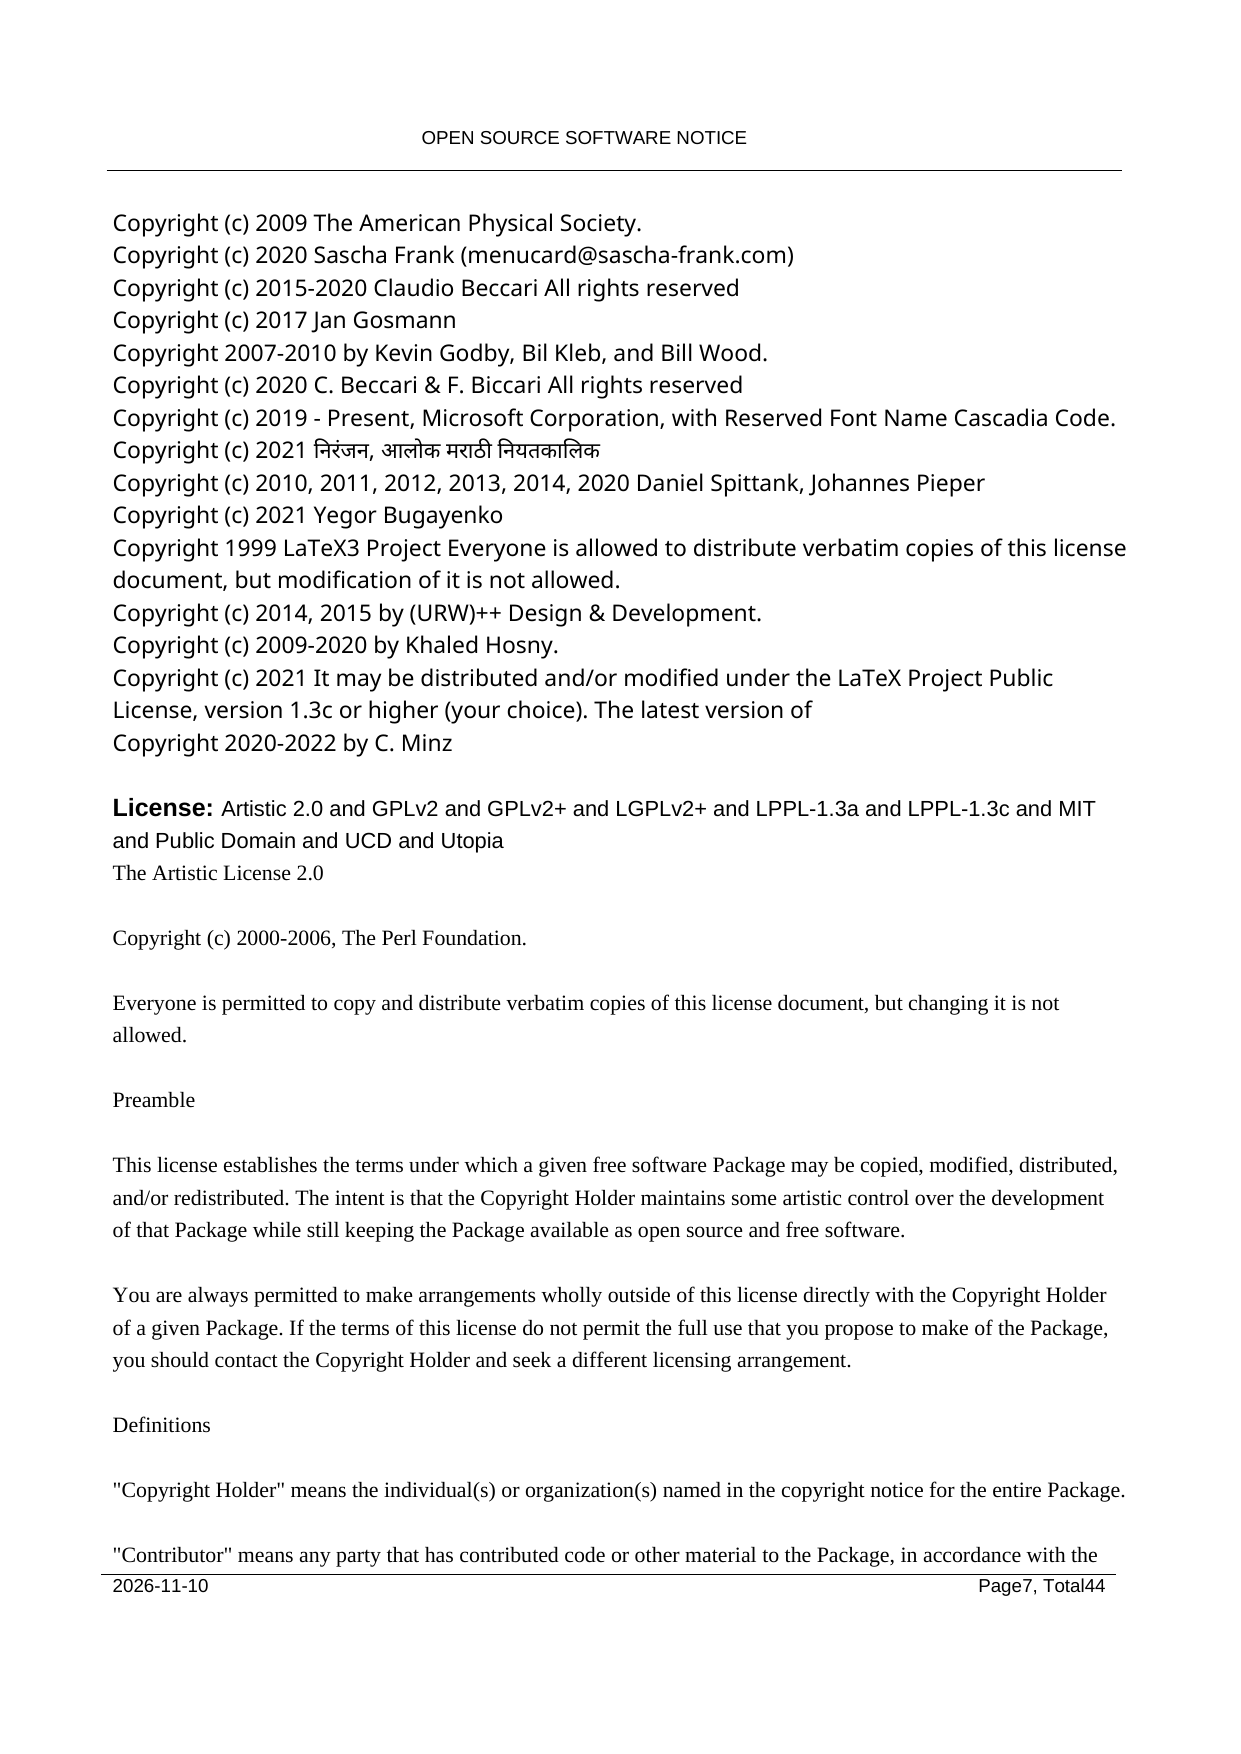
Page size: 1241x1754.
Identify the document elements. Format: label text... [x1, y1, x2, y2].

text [112, 1539, 1128, 1571]
text This license establishes the terms under which a given free software Package may be copied, modified, distributed, and/or redistributed. The intent is that the Copyright Holder maintains some artistic control over the development of that Package while still keeping the Package available as open source and free software. [112, 1149, 1128, 1246]
text You are always permitted to make arrangements wholly outside of this license directly with the Copyright Holder of a given Package. If the terms of this license do not permit the full use that you propose to make of the Package, you should contact the Copyright Holder and seek a different licensing arrangement. [112, 1279, 1128, 1376]
text Preamble [112, 1084, 1128, 1116]
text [112, 206, 1128, 791]
text Copyright (c) 2000-2006, The Perl Foundation. [112, 921, 1128, 954]
text The Artistic License 2.0 [112, 856, 1128, 889]
text License: Artistic 2.0 and GPLv2 and GPLv2+ and LGPLv2+ and LPPL-1.3a and LPPL-1.3c and MIT and Public Domain and UCD and Utopia [112, 791, 1128, 856]
text Definitions [112, 1409, 1128, 1441]
text Everyone is permitted to copy and distribute verbatim copies of this license document, but changing it is not allowed. [112, 986, 1128, 1051]
text "Copyright Holder" means the individual(s) or organization(s) named in the copyright notice for the entire Package. [112, 1474, 1128, 1506]
